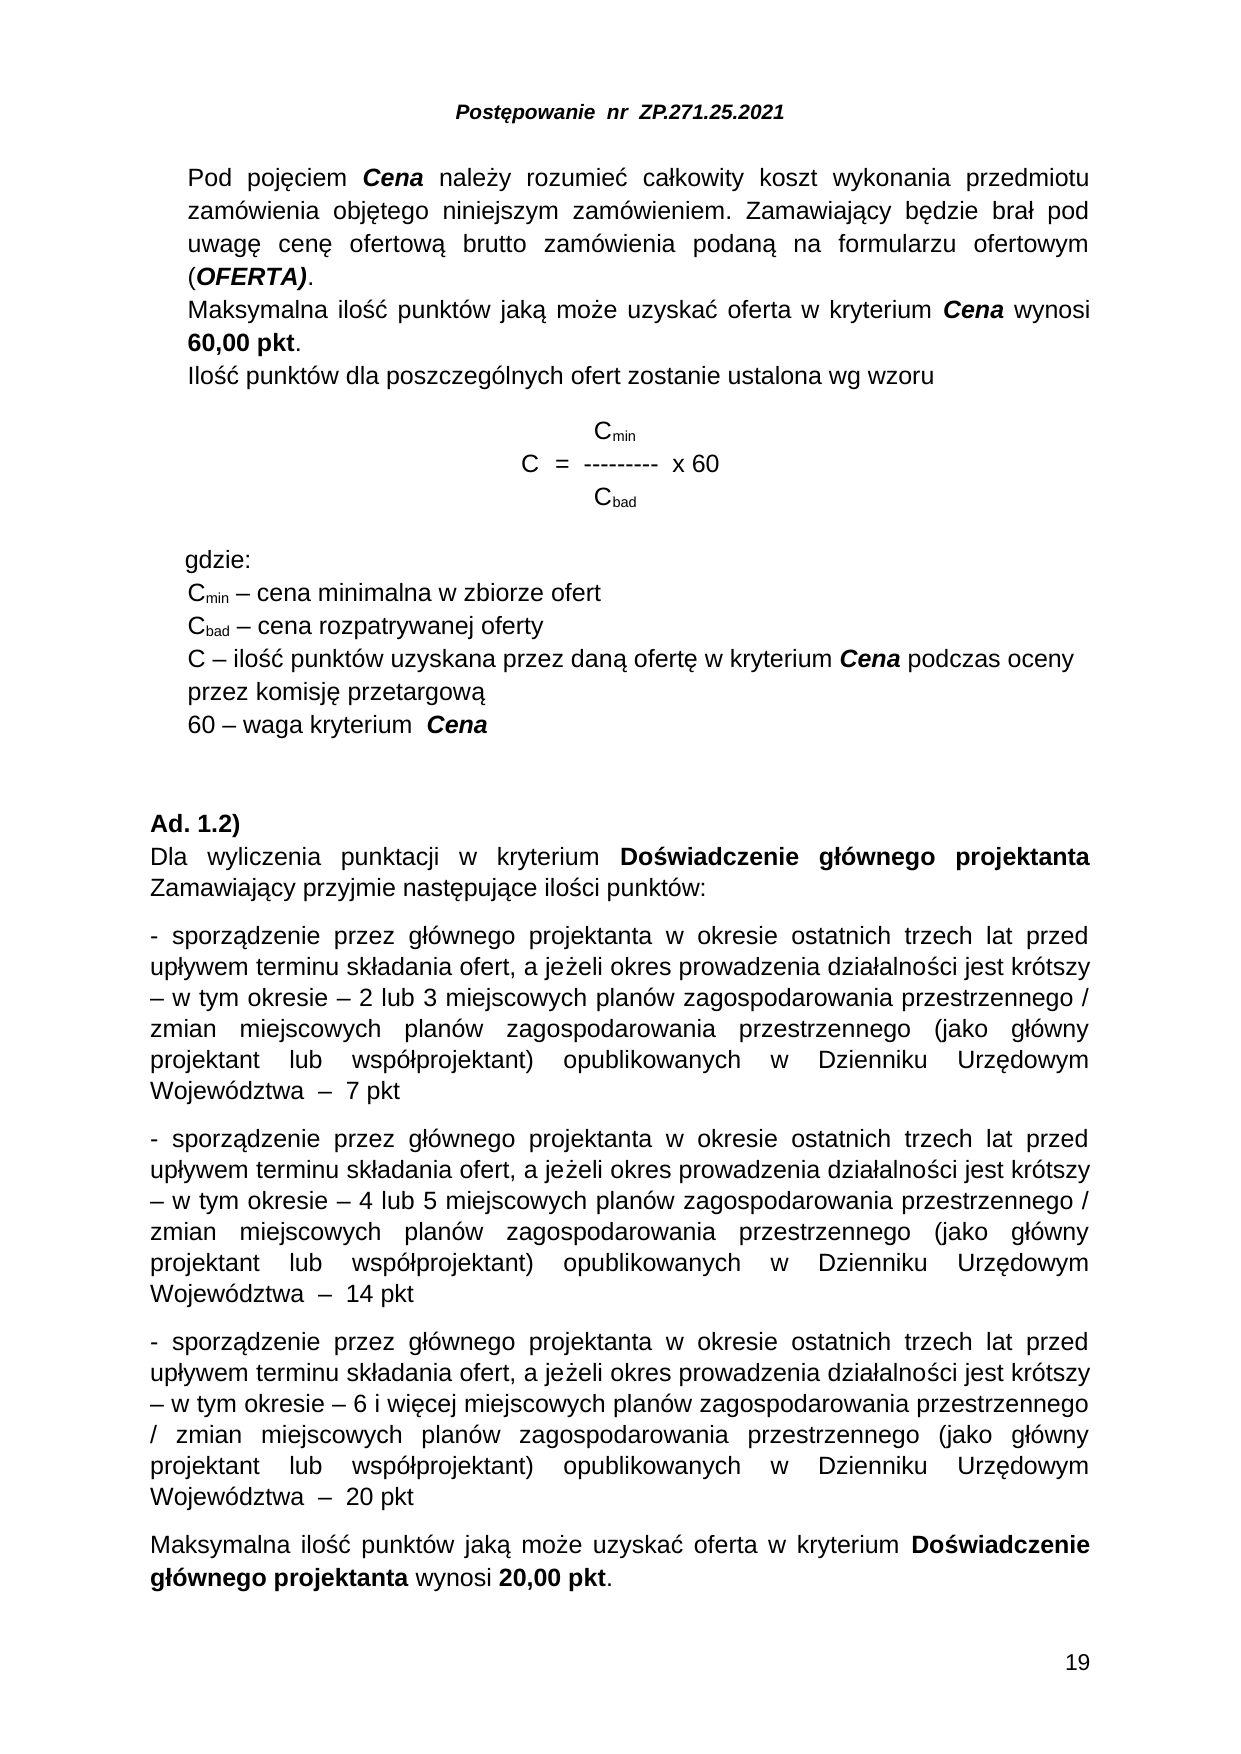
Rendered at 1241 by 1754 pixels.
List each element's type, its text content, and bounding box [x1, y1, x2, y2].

text 60 – waga kryterium Cena [150, 710, 1090, 739]
text Ad. 1.2) [150, 809, 1090, 838]
text C – ilość punktów uzyskana przez daną ofertę w kryterium Cena podczas oceny przez komisję przetargową [187, 644, 1090, 706]
text Pod pojęciem Cena należy rozumieć całkowity koszt wykonania przedmiotu zamówienia objętego niniejszym zamówieniem. Zamawiający będzie brał pod uwagę cenę ofertową brutto zamówienia podaną na formularzu ofertowym (OFERTA). [150, 163, 1090, 291]
text C = --------- x 60 [150, 449, 1090, 478]
text - sporządzenie przez głównego projektanta w okresie ostatnich trzech lat przed upływem terminu składania ofert, a jeżeli okres prowadzenia działalności jest krótszy – w tym okresie – 2 lub 3 miejscowych planów zagospodarowania przestrzennego / zmian miejscowych planów zagospodarowania przestrzennego (jako główny projektant lub współprojektant) opublikowanych w Dzienniku Urzędowym Województwa – 7 pkt [150, 921, 1090, 1105]
text Cbad [150, 482, 1090, 511]
text Cbad – cena rozpatrywanej oferty [150, 611, 1090, 640]
text Cmin – cena minimalna w zbiorze ofert [150, 578, 1090, 607]
text Dla wyliczenia punktacji w kryterium Doświadczenie głównego projektanta Zamawiający przyjmie następujące ilości punktów: [150, 842, 1090, 902]
text Ilość punktów dla poszczególnych ofert zostanie ustalona wg wzoru [150, 361, 1090, 390]
text Maksymalna ilość punktów jaką może uzyskać oferta w kryterium Doświadczenie głównego projektanta wynosi 20,00 pkt. [150, 1530, 1090, 1592]
text gdzie: [150, 545, 1090, 574]
text - sporządzenie przez głównego projektanta w okresie ostatnich trzech lat przed upływem terminu składania ofert, a jeżeli okres prowadzenia działalności jest krótszy – w tym okresie – 4 lub 5 miejscowych planów zagospodarowania przestrzennego / zmian miejscowych planów zagospodarowania przestrzennego (jako główny projektant lub współprojektant) opublikowanych w Dzienniku Urzędowym Województwa – 14 pkt [150, 1124, 1090, 1308]
text Cmin [150, 416, 1090, 445]
text Maksymalna ilość punktów jaką może uzyskać oferta w kryterium Cena wynosi 60,00 pkt. [150, 295, 1090, 357]
text - sporządzenie przez głównego projektanta w okresie ostatnich trzech lat przed upływem terminu składania ofert, a jeżeli okres prowadzenia działalności jest krótszy – w tym okresie – 6 i więcej miejscowych planów zagospodarowania przestrzennego / zmian miejscowych planów zagospodarowania przestrzennego (jako główny projektant lub współprojektant) opublikowanych w Dzienniku Urzędowym Województwa – 20 pkt [150, 1327, 1090, 1511]
